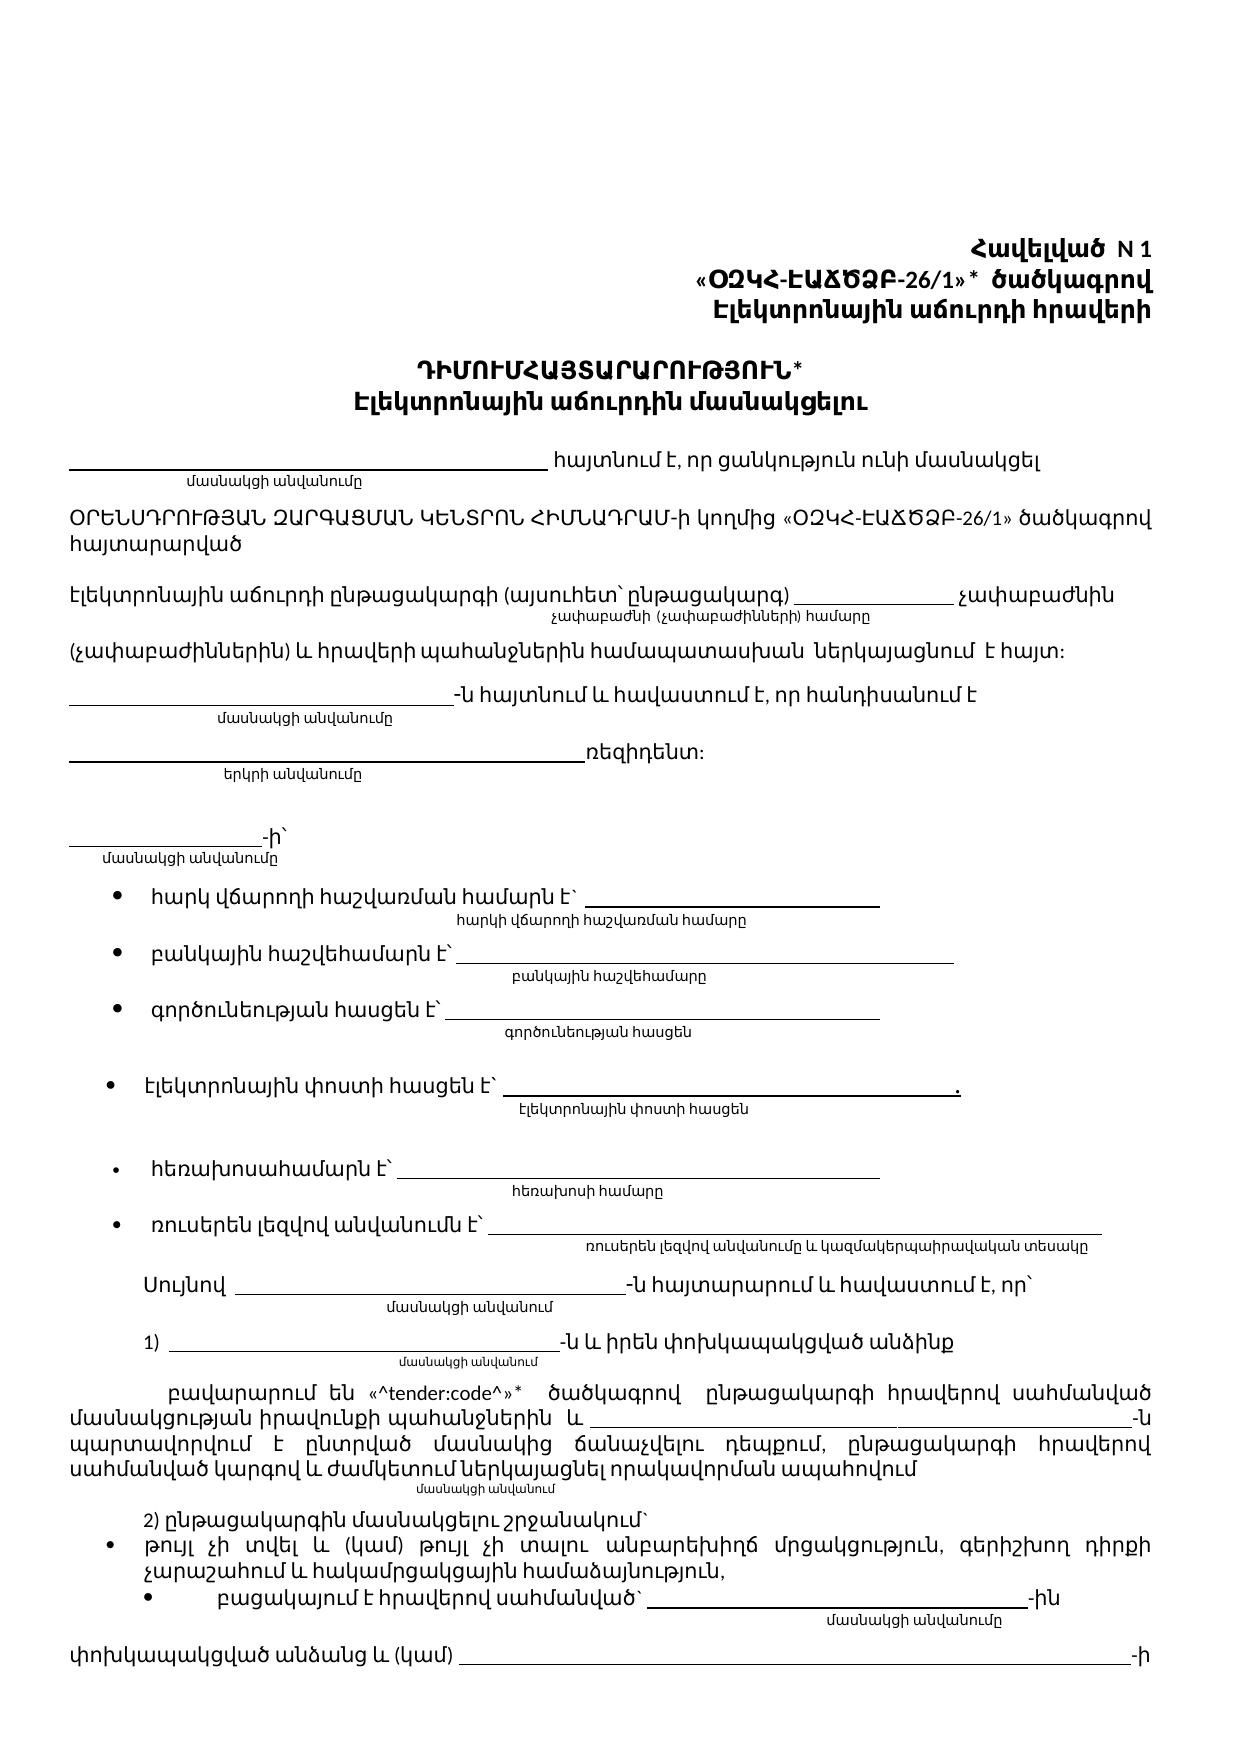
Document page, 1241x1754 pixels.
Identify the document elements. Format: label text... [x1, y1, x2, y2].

text հայտնում է, որ ցանկություն ունի մասնակցել [69, 447, 1152, 472]
text մասնակցի անվանում [69, 1299, 1152, 1329]
text հարկի վճարողի հաշվառման համարը [69, 911, 1152, 941]
text մասնակցի անվանումը [69, 709, 1152, 739]
text գործունեության հասցեն [69, 1023, 1152, 1053]
text ԴԻՄՈՒՄՀԱՅՏԱՐԱՐՈՒԹՅՈՒՆ* [69, 356, 1152, 386]
list էլեկտրոնային փոստի հասցեն է` . [107, 1066, 1152, 1100]
list հեռախոսահամարն է՝ [113, 1156, 1152, 1182]
text ռուսերեն լեզվով անվանումը և կազմակերպաիրավական տեսակը [512, 1238, 1152, 1268]
text մասնակցի անվանում [69, 1482, 1152, 1507]
list ռուսերեն լեզվով անվանումն է՝ [113, 1212, 1152, 1238]
text (չափաբաժիններին) և հրավերի պահանջներին համապատասխան ներկայացնում է հայտ: [69, 638, 1152, 663]
text Էլեկտրոնային աճուրդի հրավերի [69, 294, 1152, 325]
list թույլ չի տվել և (կամ) թույլ չի տալու անբարեխիղճ մրցակցություն, գերիշխող դիրքի չարաշահում և հակամրցակցային համաձայնություն, [107, 1532, 1152, 1583]
text Սույնով -ն հայտարարում և հավաստում է, որ՝ [69, 1268, 1152, 1299]
text մասնակցի անվանումը [69, 472, 1152, 503]
text ռեզիդենտ: [69, 739, 1152, 765]
text հեռախոսի համարը [438, 1182, 1152, 1212]
text 2) ընթացակարգին մասնակցելու շրջանակում` [69, 1507, 1152, 1532]
text -ն հայտնում և հավաստում է, որ հանդիսանում է [69, 678, 1152, 709]
text էլեկտրոնային աճուրդի ընթացակարգի (այսուհետ՝ ընթացակարգ) չափաբաժնին [69, 582, 1152, 607]
text -ի՝ [69, 824, 1152, 850]
list բացակայում է հրավերով սահմանված` -ին [69, 1583, 1152, 1611]
text էլեկտրոնային փոստի հասցեն [364, 1100, 1152, 1131]
text Հավելված N 1 [69, 233, 1152, 264]
text մասնակցի անվանումը [69, 1611, 1152, 1642]
text ՕՐԵՆՍԴՐՈՒԹՅԱՆ ԶԱՐԳԱՑՄԱՆ ԿԵՆՏՐՈՆ ՀԻՄՆԱԴՐԱՄ-ի կողմից «ՕԶԿՀ-ԷԱՃԾՁԲ-26/1» ծածկագրով հայտարարված [69, 503, 1152, 556]
text փոխկապակցված անձանց և (կամ) -ի [69, 1642, 1152, 1667]
text չափաբաժնի (չափաբաժինների) համարը [69, 607, 1152, 638]
text «ՕԶԿՀ-ԷԱՃԾՁԲ-26/1»* ծածկագրով [69, 264, 1152, 294]
list գործունեության հասցեն է՝ [113, 997, 1152, 1023]
text բանկային հաշվեհամարը [438, 967, 1152, 997]
text 1) -ն և իրեն փոխկապակցված անձինք [69, 1329, 1152, 1354]
text երկրի անվանումը [69, 765, 1152, 796]
text մասնակցի անվանում [69, 1354, 1152, 1380]
text բավարարում են «^tender:code^»* ծածկագրով ընթացակարգի հրավերով սահմանված մասնակցության իրավունքի պահանջներին և -ն պարտավորվում է ընտրված մասնակից ճանաչվելու դեպքում, ընթացակարգի հրավերով սահմանված կարգով և ժամկետում ներկայացնել որակավորման ապահովում [69, 1380, 1152, 1482]
list հարկ վճարողի հաշվառման համարն է` [113, 880, 1152, 911]
subtitle Էլեկտրոնային աճուրդին մասնակցելու [69, 386, 1152, 417]
text մասնակցի անվանումը [69, 850, 1152, 880]
list բանկային հաշվեհամարն է՝ [113, 941, 1152, 967]
